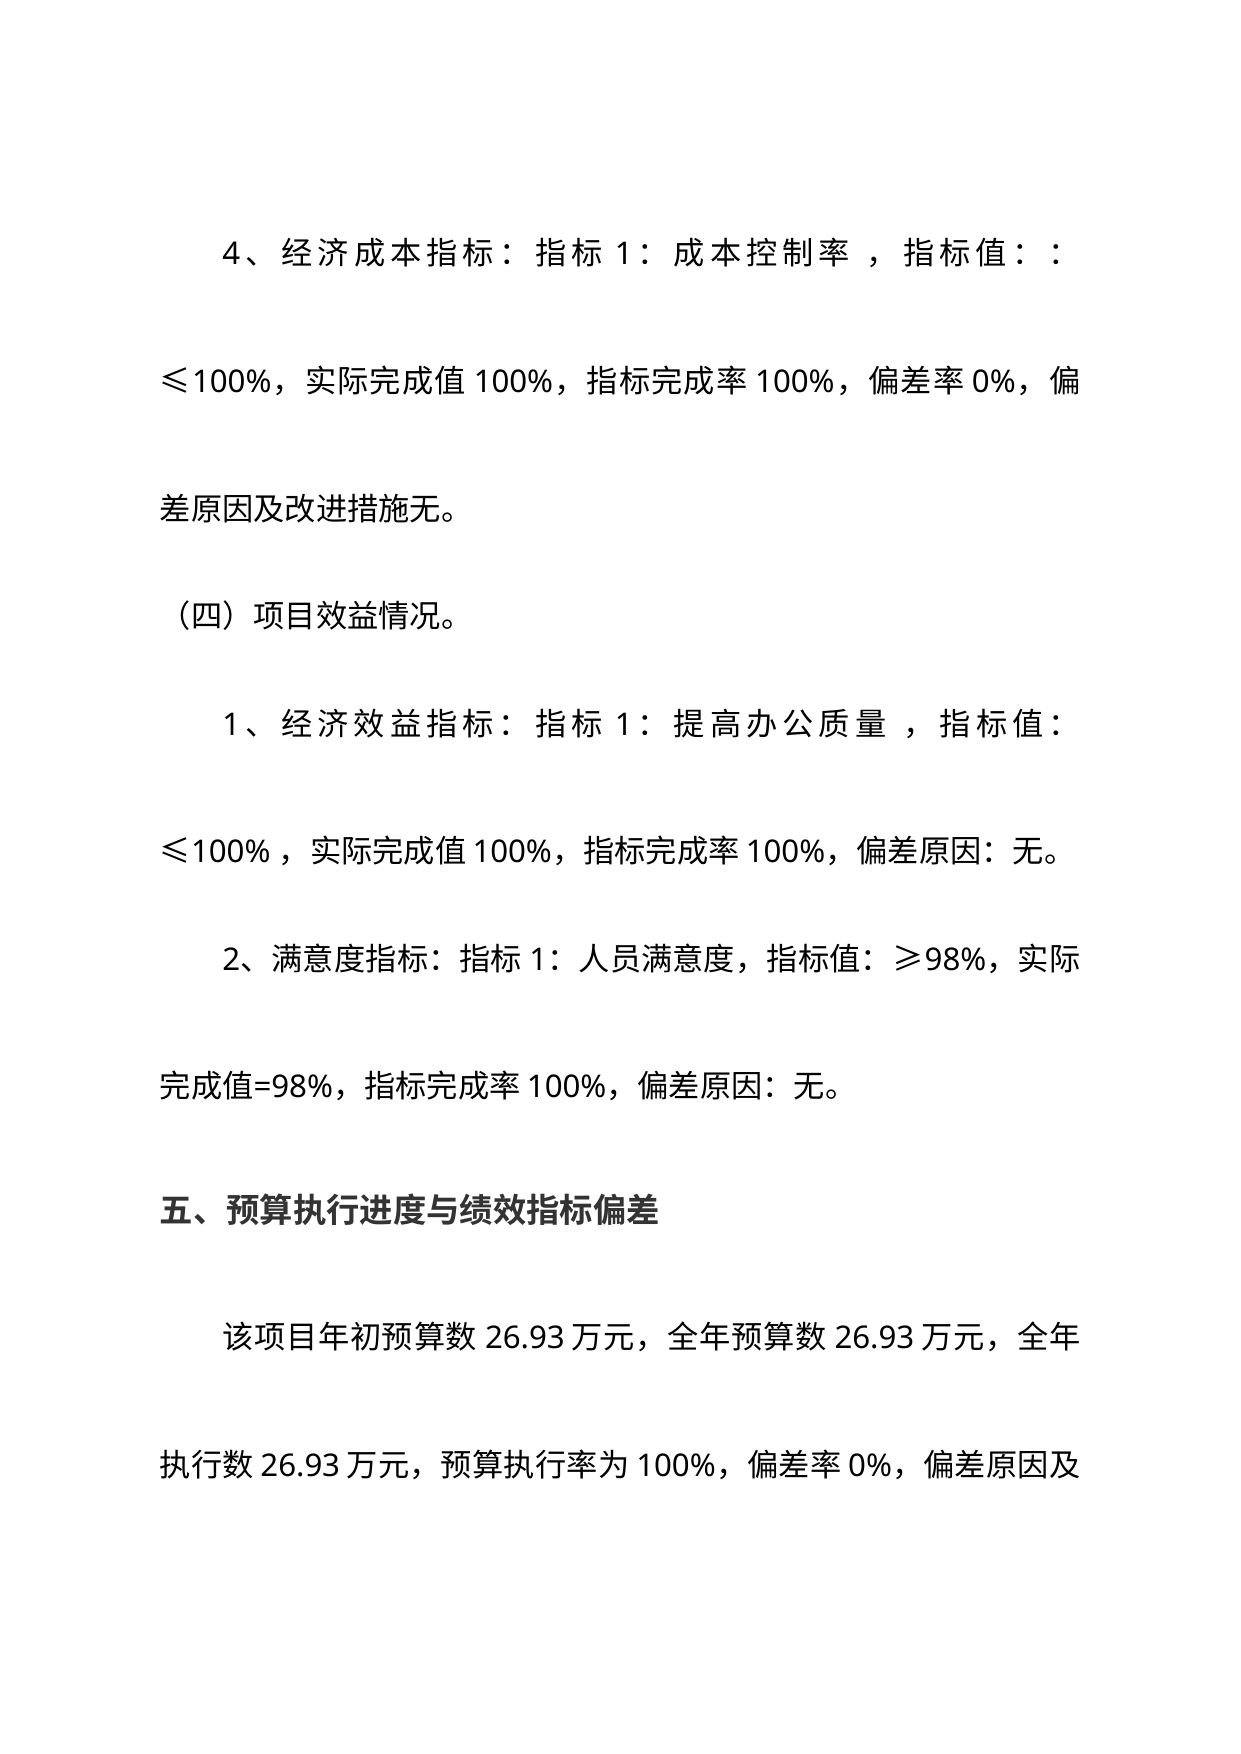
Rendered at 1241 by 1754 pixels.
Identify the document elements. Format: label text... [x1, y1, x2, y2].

list （四）项目效益情况。 [159, 571, 1081, 656]
subtitle 五、预算执行进度与绩效指标偏差 [159, 1165, 1081, 1250]
list 2、满意度指标：指标1：人员满意度，指标值：≥98%，实际完成值=98%，指标完成率100%，偏差原因：无。 [159, 914, 1081, 1127]
list 1、经济效益指标：指标1：提高办公质量 ，指标值： ≤100% ，实际完成值100%，指标完成率100%，偏差原因：无。 [159, 679, 1081, 891]
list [159, 1293, 1081, 1505]
list 4、经济成本指标：指标1：成本控制率 ，指标值：：≤100%，实际完成值100%，指标完成率100%，偏差率0%，偏差原因及改进措施无。 [159, 209, 1081, 549]
